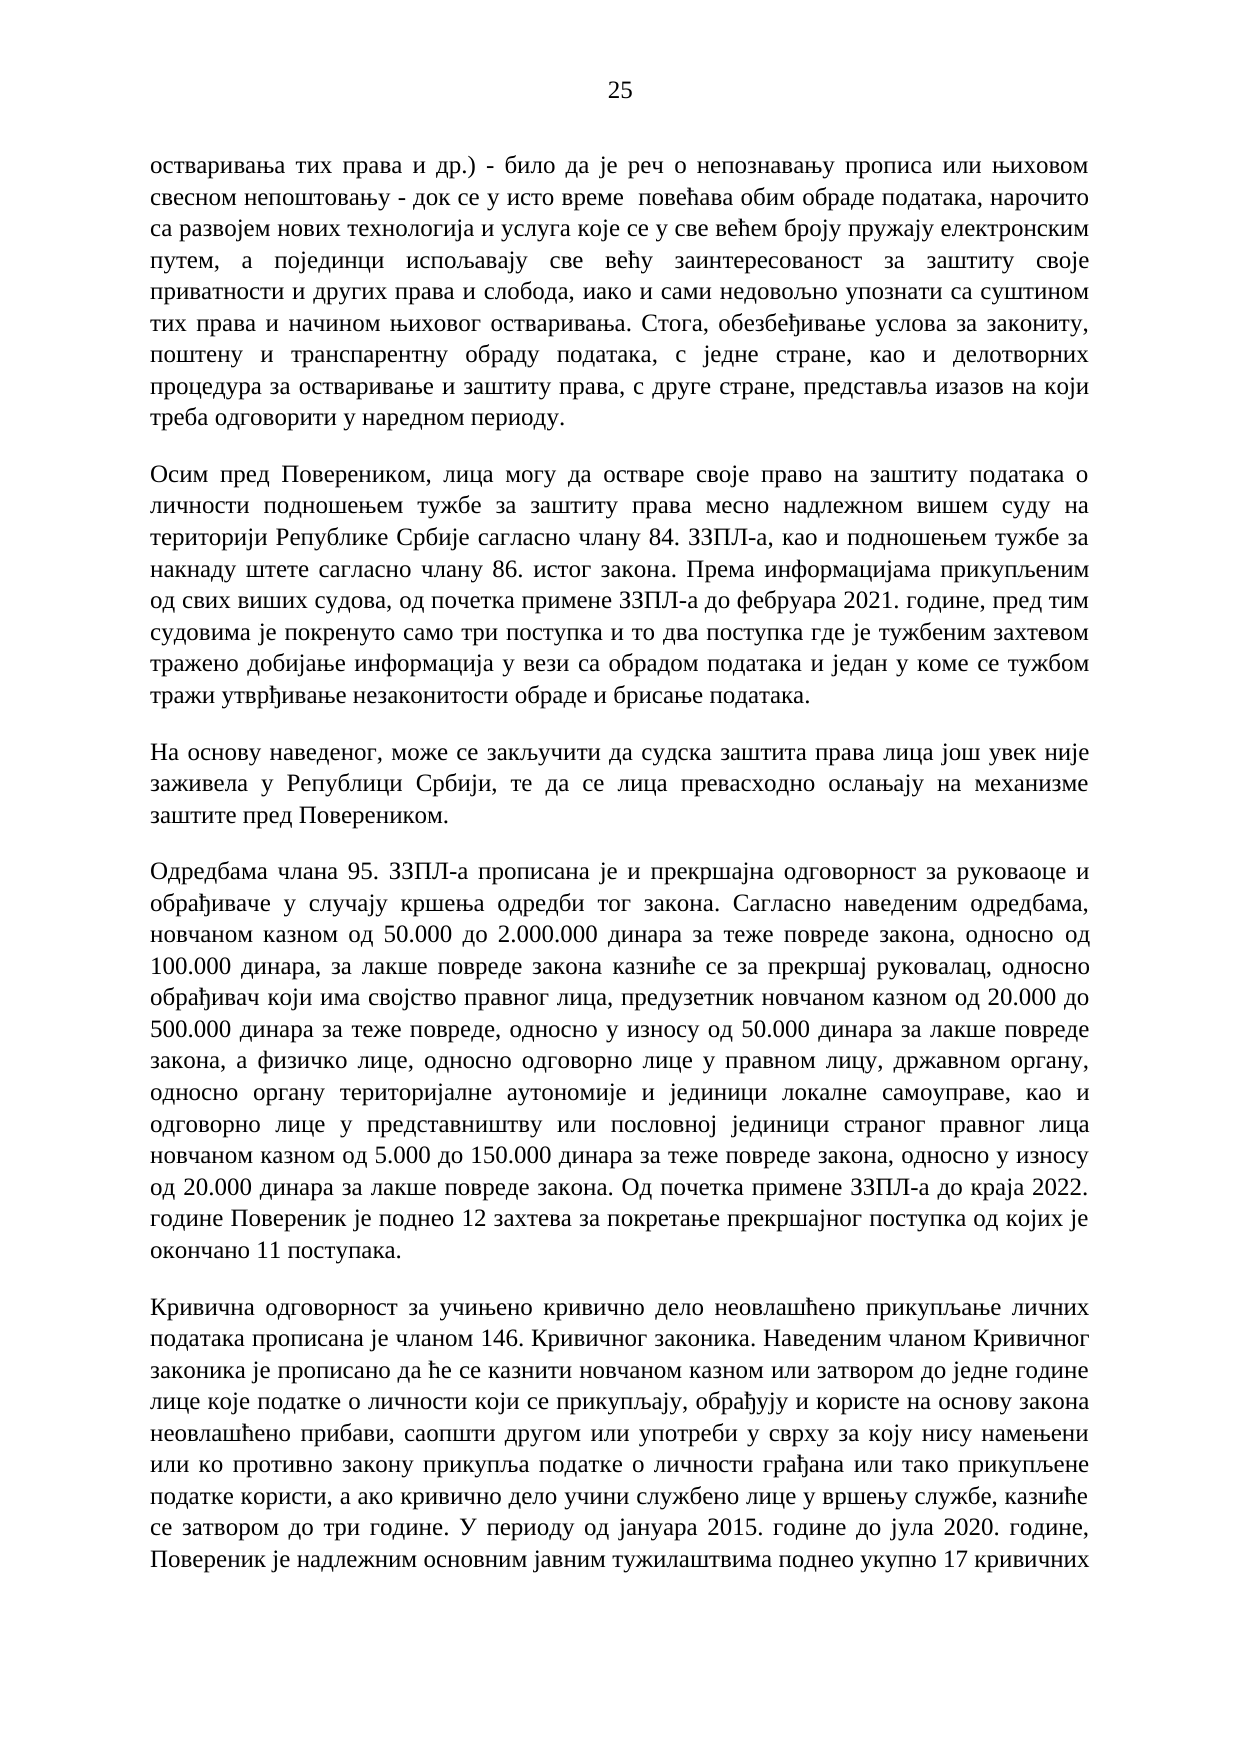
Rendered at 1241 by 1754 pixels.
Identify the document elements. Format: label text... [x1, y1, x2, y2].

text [150, 1292, 1090, 1573]
text Одредбама члана 95. ЗЗПЛ-а прописана је и прекршајна одговорност за руковаоце и обрађиваче у случају кршења одредби тог закона. Сагласно наведеним одредбама, новчаном казном од 50.000 до 2.000.000 динара за теже повреде закона, односно од 100.000 динара, за лакше повреде закона казниће се за прекршај руковалац, односно обрађивач који има својство правног лица, предузетник новчаном казном од 20.000 до 500.000 динара за теже повреде, односно у износу од 50.000 динара за лакше повреде закона, а физичко лице, односно одговорно лице у правном лицу, државном органу, односно органу територијалне аутономије и јединици локалне самоуправе, као и одговорно лице у представништву или пословној јединици страног правног лица новчаном казном од 5.000 до 150.000 динара за теже повреде закона, односно у износу од 20.000 динара за лакше повреде закона. Од почетка примене ЗЗПЛ-а до краја 2022. године Повереник је поднео 12 захтева за покретање прекршајног поступка од којих је окончано 11 поступака. [150, 856, 1090, 1264]
text На основу наведеног, може се закључити да судска заштита права лица још увек није заживела у Републици Србији, те да се лица превасходно ослањају на механизме заштите пред Повереником. [150, 737, 1090, 828]
text Осим пред Повереником, лица могу да остваре своје право на заштиту података о личности подношењем тужбе за заштиту права месно надлежном вишем суду на територији Републике Србије сагласно члану 84. ЗЗПЛ-а, као и подношењем тужбе за накнаду штете сагласно члану 86. истог закона. Према информацијама прикупљеним од свих виших судова, од почетка примене ЗЗПЛ-а до фебруара 2021. године, пред тим судовима је покренуто само три поступка и то два поступка где је тужбеним захтевом тражено добијање информација у вези са обрадом података и један у коме се тужбом тражи утврђивање незаконитости обраде и брисање података. [150, 459, 1090, 709]
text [150, 150, 1090, 245]
